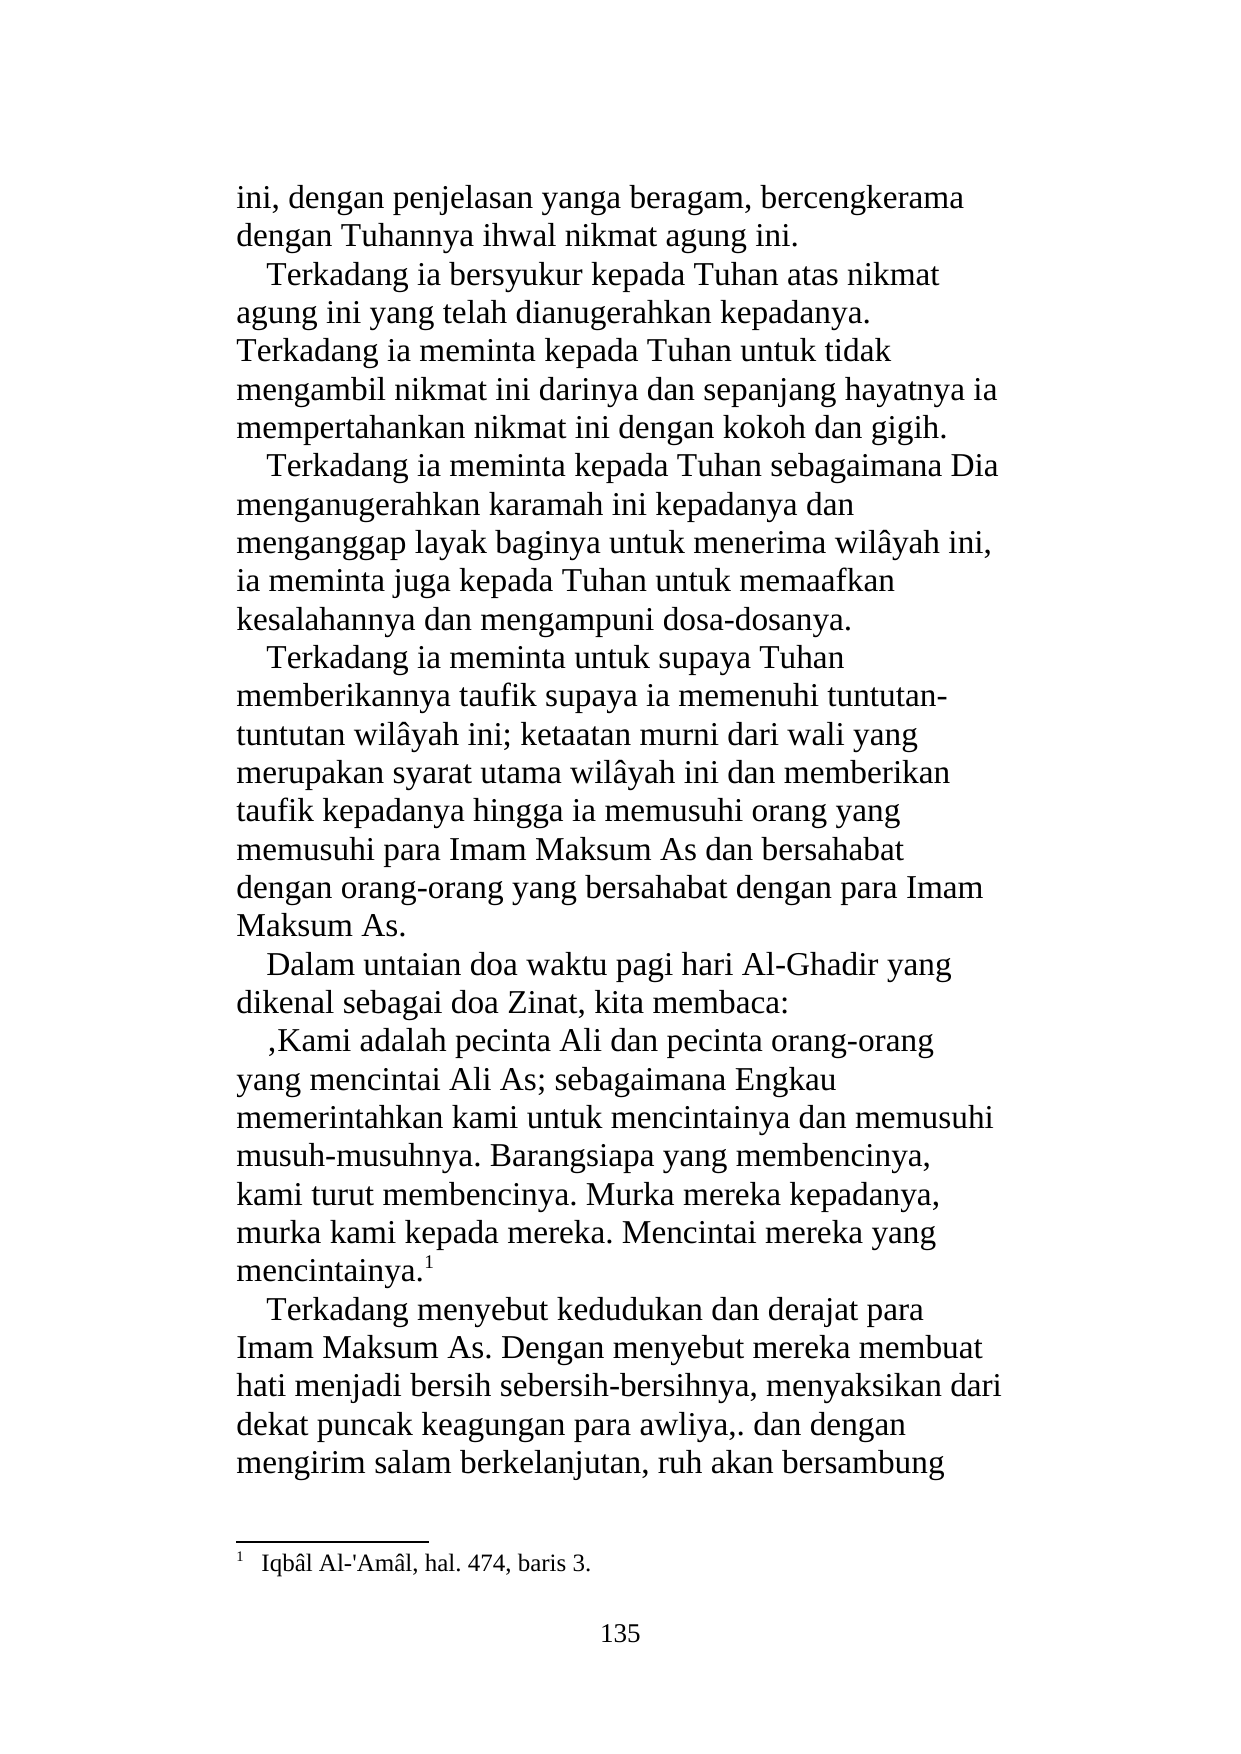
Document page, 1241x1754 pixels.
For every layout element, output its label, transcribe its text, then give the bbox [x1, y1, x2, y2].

text ‚Kami adalah pecinta Ali dan pecinta orang-orang yang mencintai Ali As; sebagaimana Engkau memerintahkan kami untuk mencintainya dan memusuhi musuh-musuhnya. Barangsiapa yang membencinya, kami turut membencinya. Murka mereka kepadanya, murka kami kepada mereka. Mencintai mereka yang mencintainya. [236, 1021, 1004, 1289]
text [236, 1289, 1004, 1481]
text Terkadang ia meminta untuk supaya Tuhan memberikannya taufik supaya ia memenuhi tuntutan-tuntutan wilâyah ini; ketaatan murni dari wali yang merupakan syarat utama wilâyah ini dan memberikan taufik kepadanya hingga ia memusuhi orang yang memusuhi para Imam Maksum As dan bersahabat dengan orang-orang yang bersahabat dengan para Imam Maksum As. [236, 637, 1004, 944]
text Terkadang ia bersyukur kepada Tuhan atas nikmat agung ini yang telah dianugerahkan kepadanya. Terkadang ia meminta kepada Tuhan untuk tidak mengambil nikmat ini darinya dan sepanjang hayatnya ia mempertahankan nikmat ini dengan kokoh dan gigih. [236, 254, 1004, 446]
text Terkadang ia meminta kepada Tuhan sebagaimana Dia menganugerahkan karamah ini kepadanya dan menganggap layak baginya untuk menerima wilâyah ini, ia meminta juga kepada Tuhan untuk memaafkan kesalahannya dan mengampuni dosa-dosanya. [236, 446, 1004, 637]
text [236, 177, 1004, 254]
text Dalam untaian doa waktu pagi hari Al-Ghadir yang dikenal sebagai doa Zinat, kita membaca: [236, 944, 1004, 1021]
